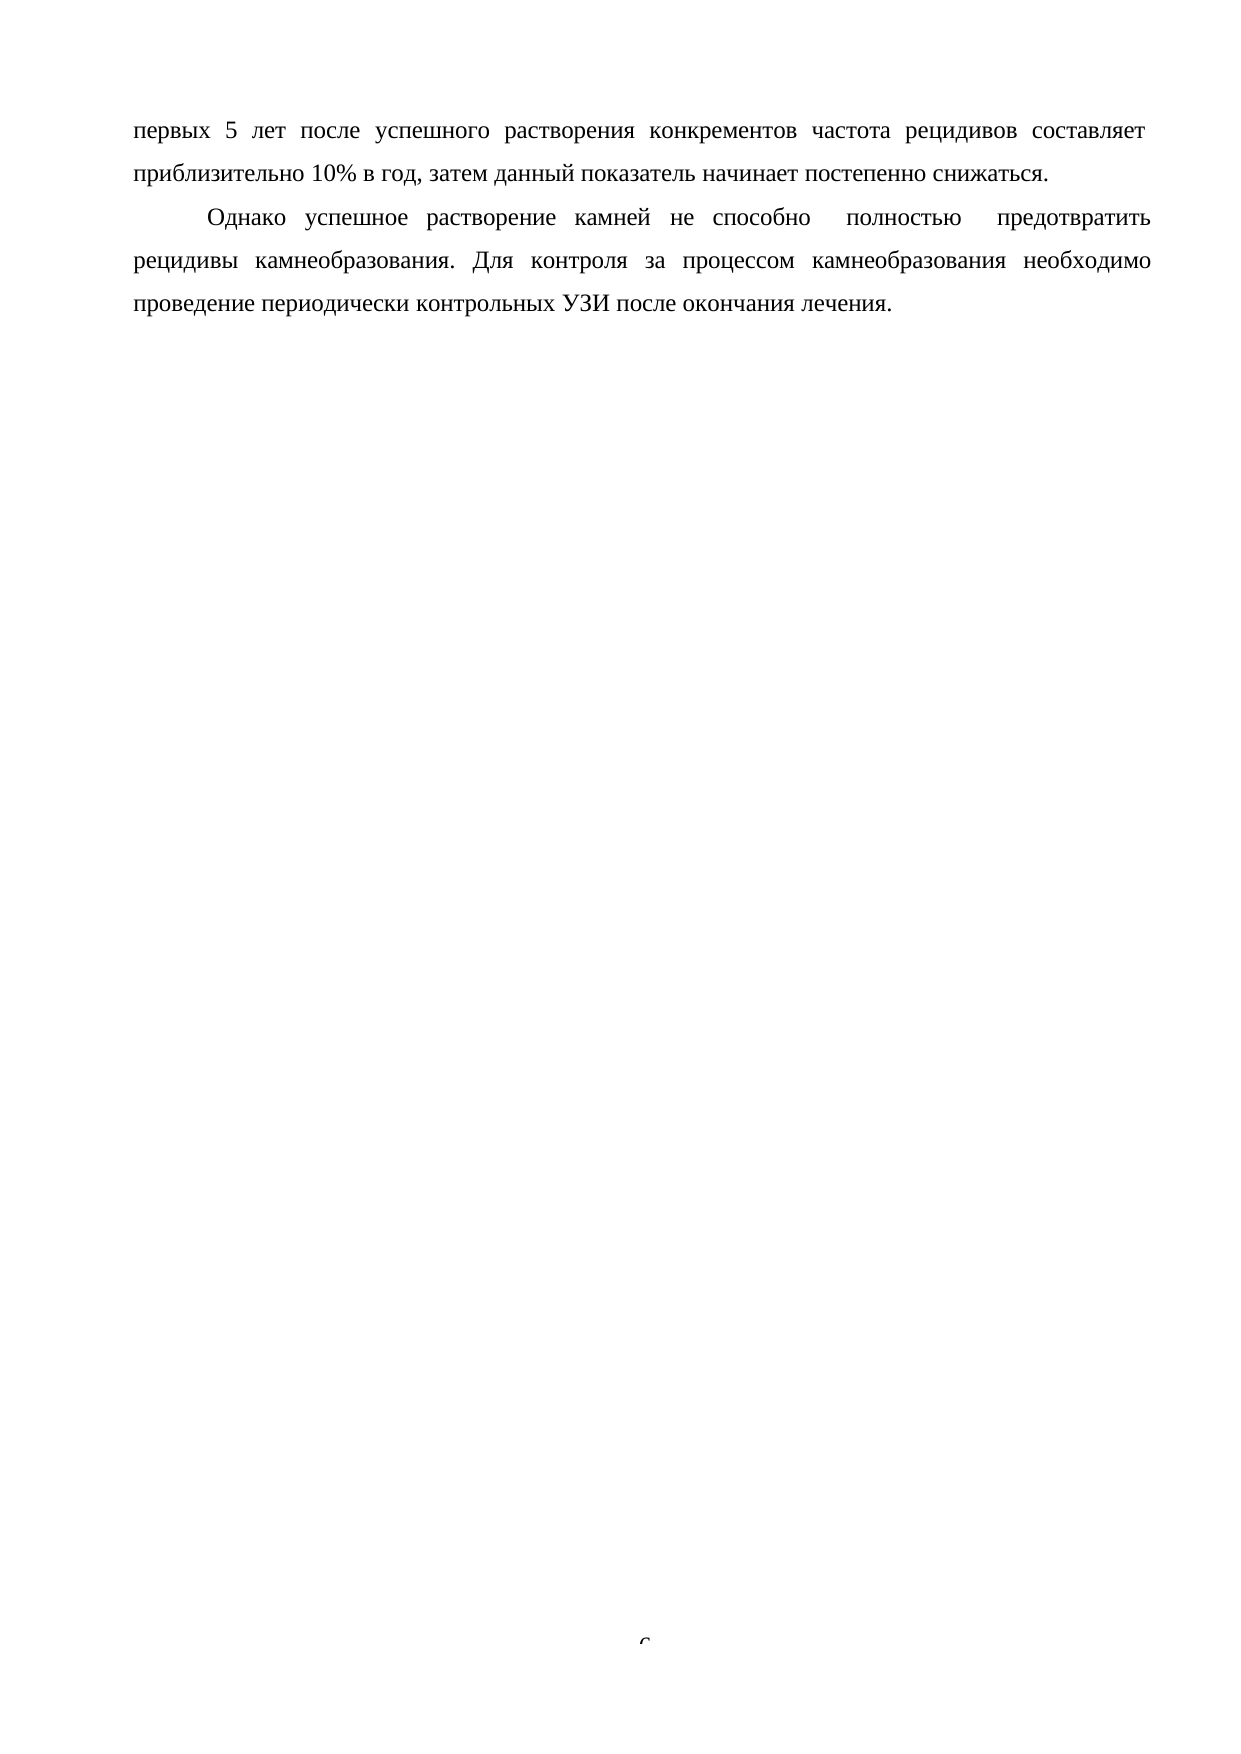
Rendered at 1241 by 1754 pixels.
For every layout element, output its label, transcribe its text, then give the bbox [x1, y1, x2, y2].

text первых 5 лет после успешного растворения конкрементов частота рецидивов составляет приблизительно 10% в год, затем данный показатель начинает постепенно снижаться. [133, 115, 1151, 187]
text Однако успешное растворение камней не способно полностью предотвратить рецидивы камнеобразования. Для контроля за процессом камнеобразования необходимо проведение периодически контрольных УЗИ после окончания лечения. [133, 202, 1151, 317]
